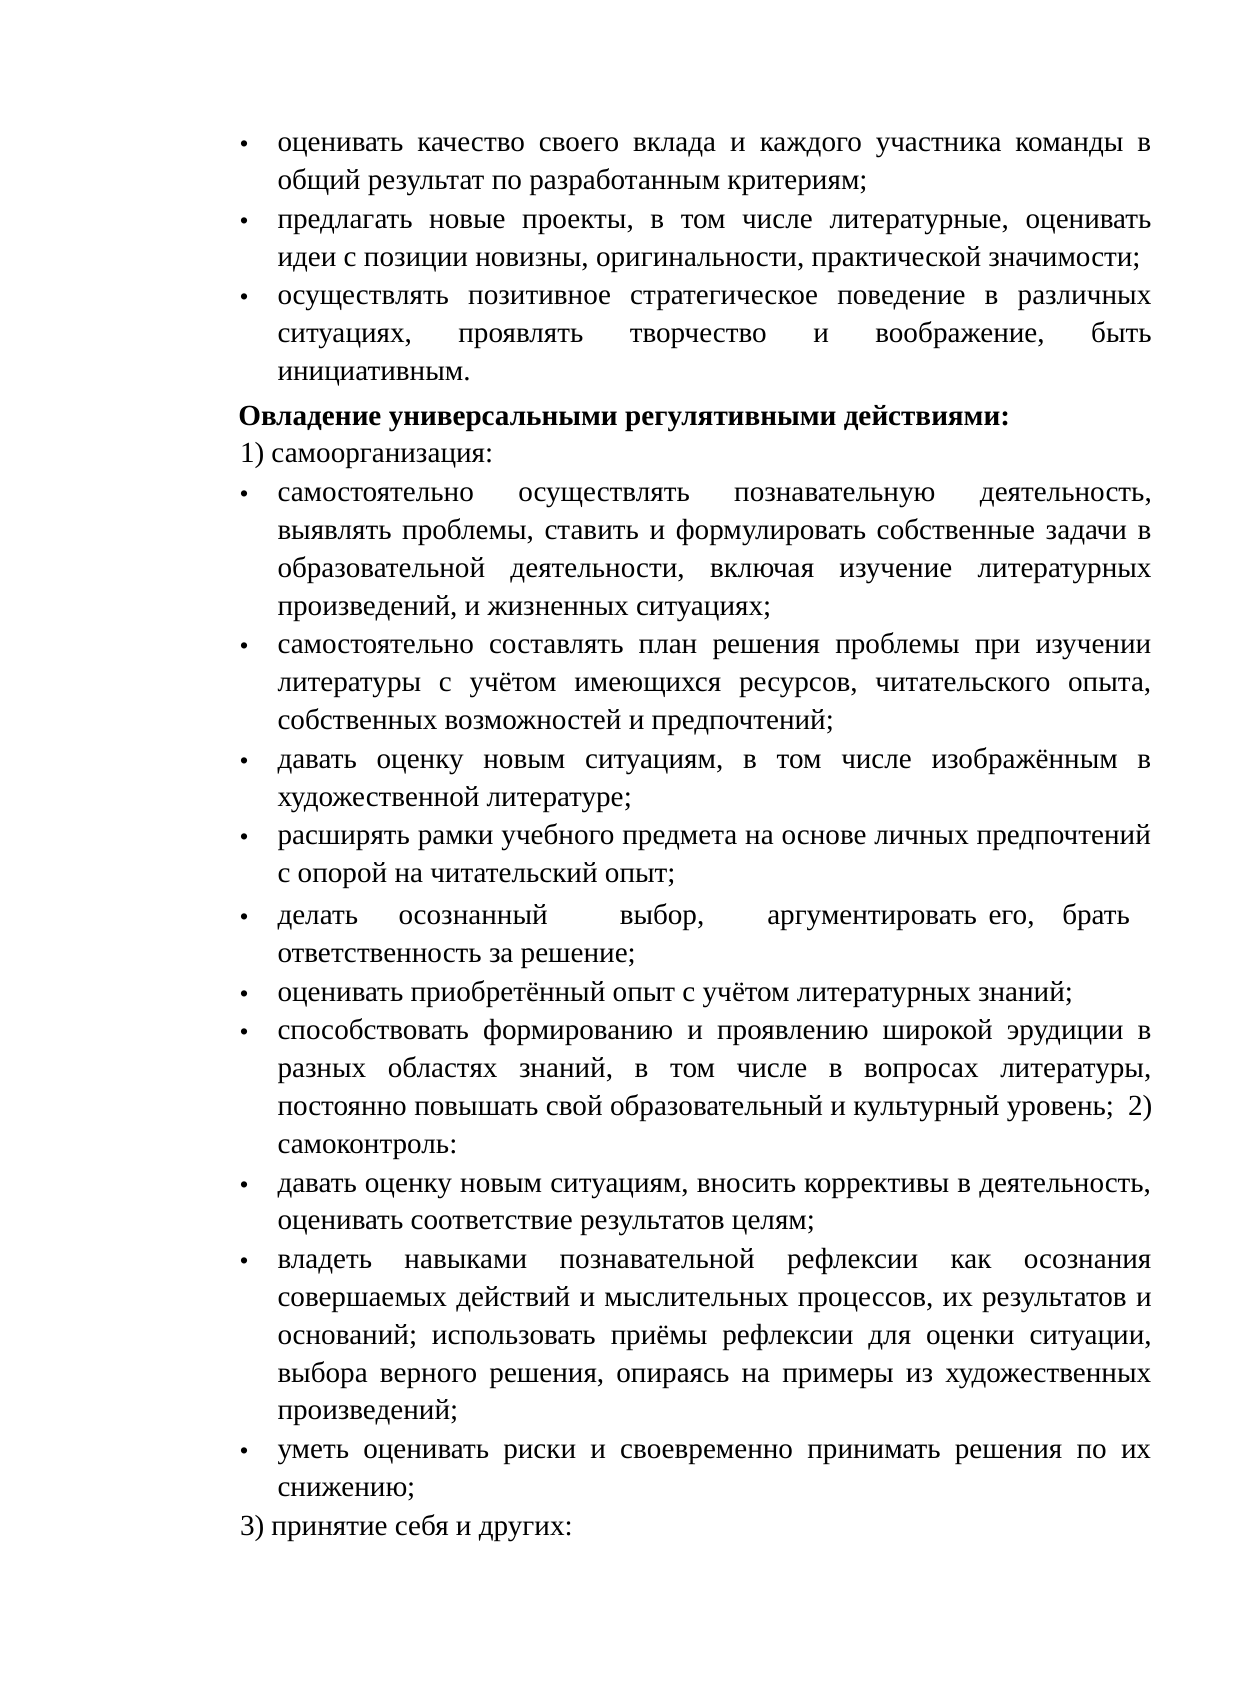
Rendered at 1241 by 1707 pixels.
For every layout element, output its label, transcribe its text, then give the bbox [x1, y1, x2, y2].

list давать оценку новым ситуациям, в том числе изображённым в художественной литературе; [240, 741, 1152, 812]
text 1) самоорганизация: [240, 436, 1152, 469]
list самостоятельно составлять план решения проблемы при изучении литературы с учётом имеющихся ресурсов, читательского опыта, собственных возможностей и предпочтений; [240, 627, 1152, 736]
list предлагать новые проекты, в том числе литературные, оценивать идеи с позиции новизны, оригинальности, практической значимости; [240, 201, 1152, 272]
list осуществлять позитивное стратегическое поведение в различных ситуациях, проявлять творчество и воображение, быть инициативным. [240, 277, 1152, 387]
list давать оценку новым ситуациям, вносить коррективы в деятельность, оценивать соответствие результатов целям; [240, 1165, 1152, 1236]
text Овладение универсальными регулятивными действиями: [238, 398, 1153, 431]
text 3) принятие себя и других: [240, 1508, 1152, 1541]
list оценивать качество своего вклада и каждого участника команды в общий результат по разработанным критериям; [240, 124, 1152, 196]
list расширять рамки учебного предмета на основе личных предпочтений с опорой на читательский опыт; [240, 817, 1152, 889]
list самостоятельно осуществлять познавательную деятельность, выявлять проблемы, ставить и формулировать собственные задачи в образовательной деятельности, включая изучение литературных произведений, и жизненных ситуациях; [240, 474, 1152, 621]
list способствовать формированию и проявлению широкой эрудиции в разных областях знаний, в том числе в вопросах литературы, постоянно повышать свой образовательный и культурный уровень; 2) самоконтроль: [240, 1012, 1152, 1159]
list делать осознанный выбор, аргументировать его, брать ответственность за решение; [240, 897, 1152, 968]
list уметь оценивать риски и своевременно принимать решения по их снижению; [240, 1431, 1152, 1503]
list оценивать приобретённый опыт с учётом литературных знаний; [240, 974, 1152, 1007]
list владеть навыками познавательной рефлексии как осознания совершаемых действий и мыслительных процессов, их результатов и оснований; использовать приёмы рефлексии для оценки ситуации, выбора верного решения, опираясь на примеры из художественных произведений; [240, 1241, 1152, 1426]
